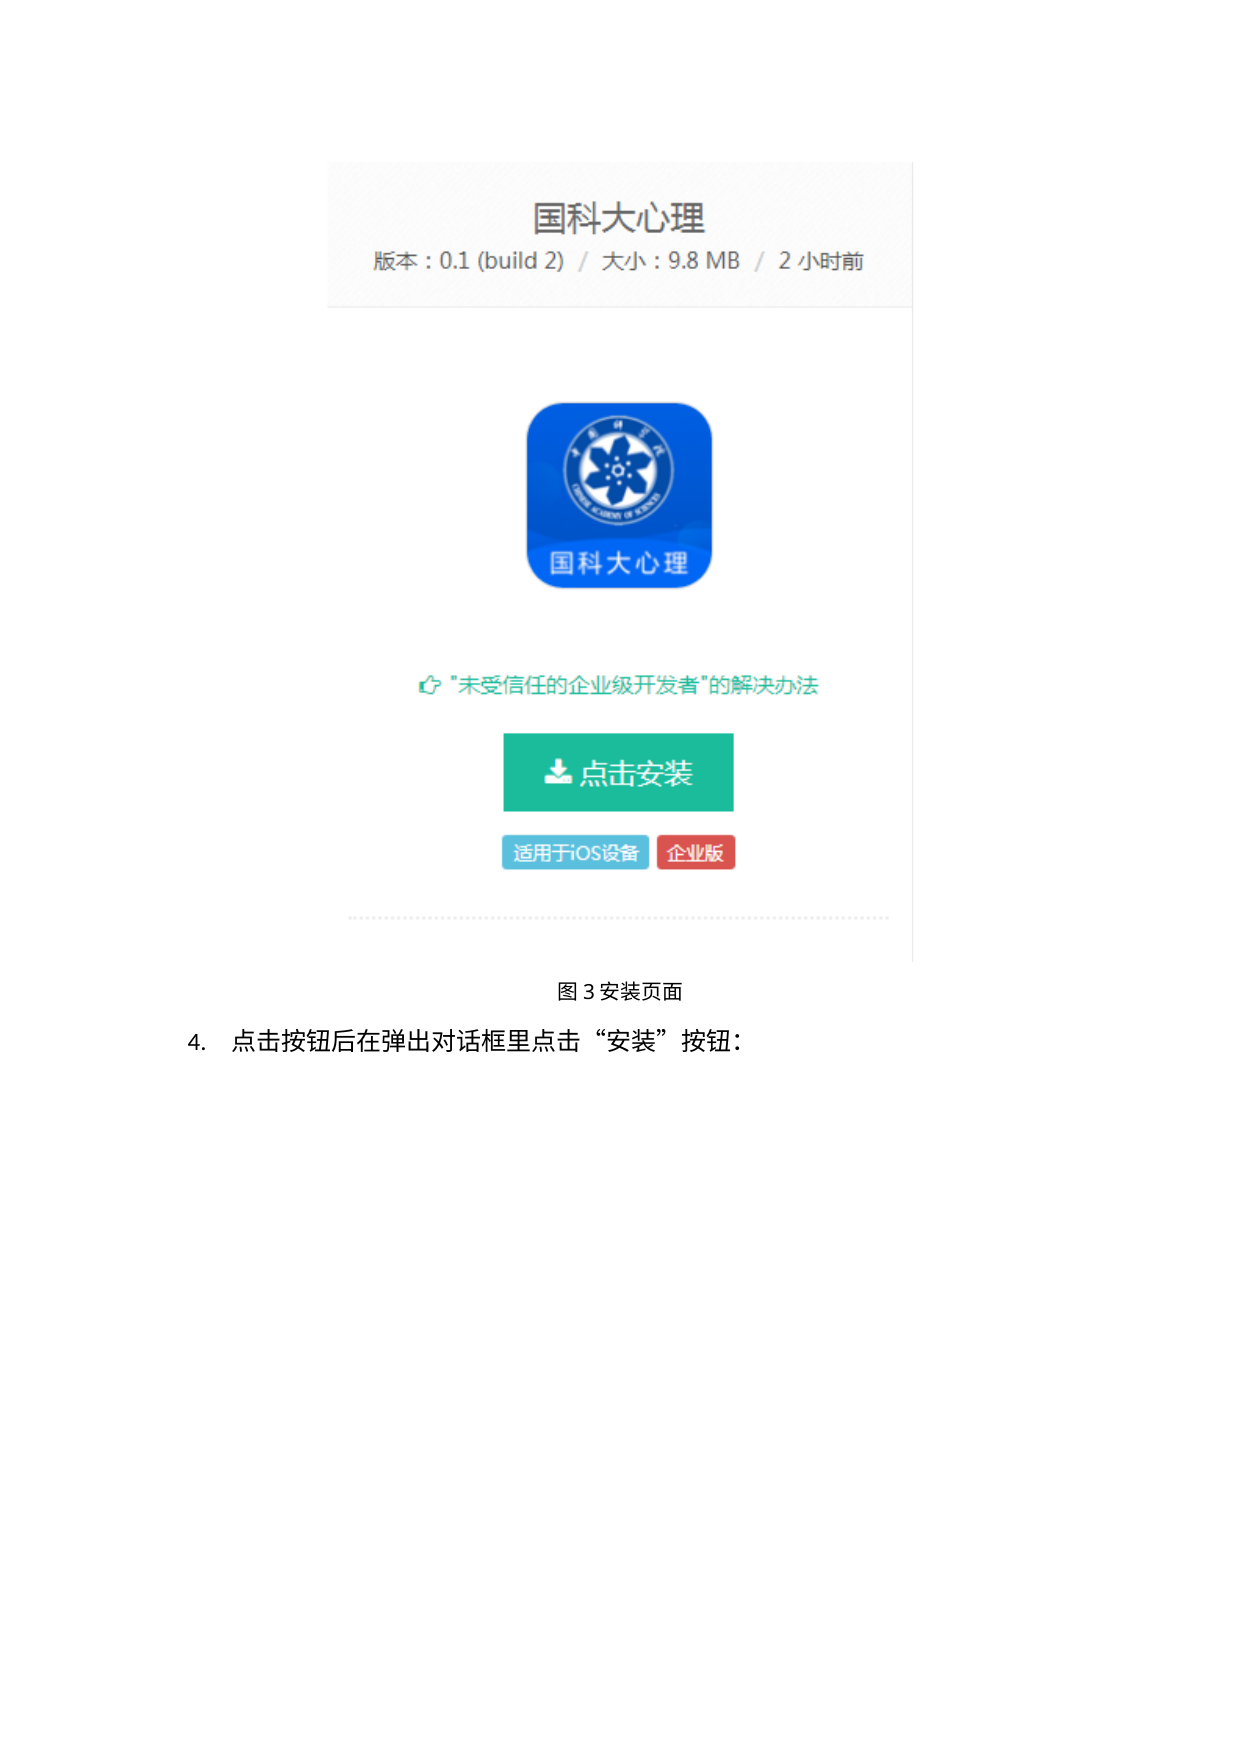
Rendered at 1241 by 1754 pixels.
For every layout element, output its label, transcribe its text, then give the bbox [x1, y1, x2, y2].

text 图 3 安装页面 [187, 974, 1053, 1007]
list 点击按钮后在弹出对话框里点击“安装”按钮： [187, 1007, 1053, 1072]
picture [327, 162, 914, 962]
